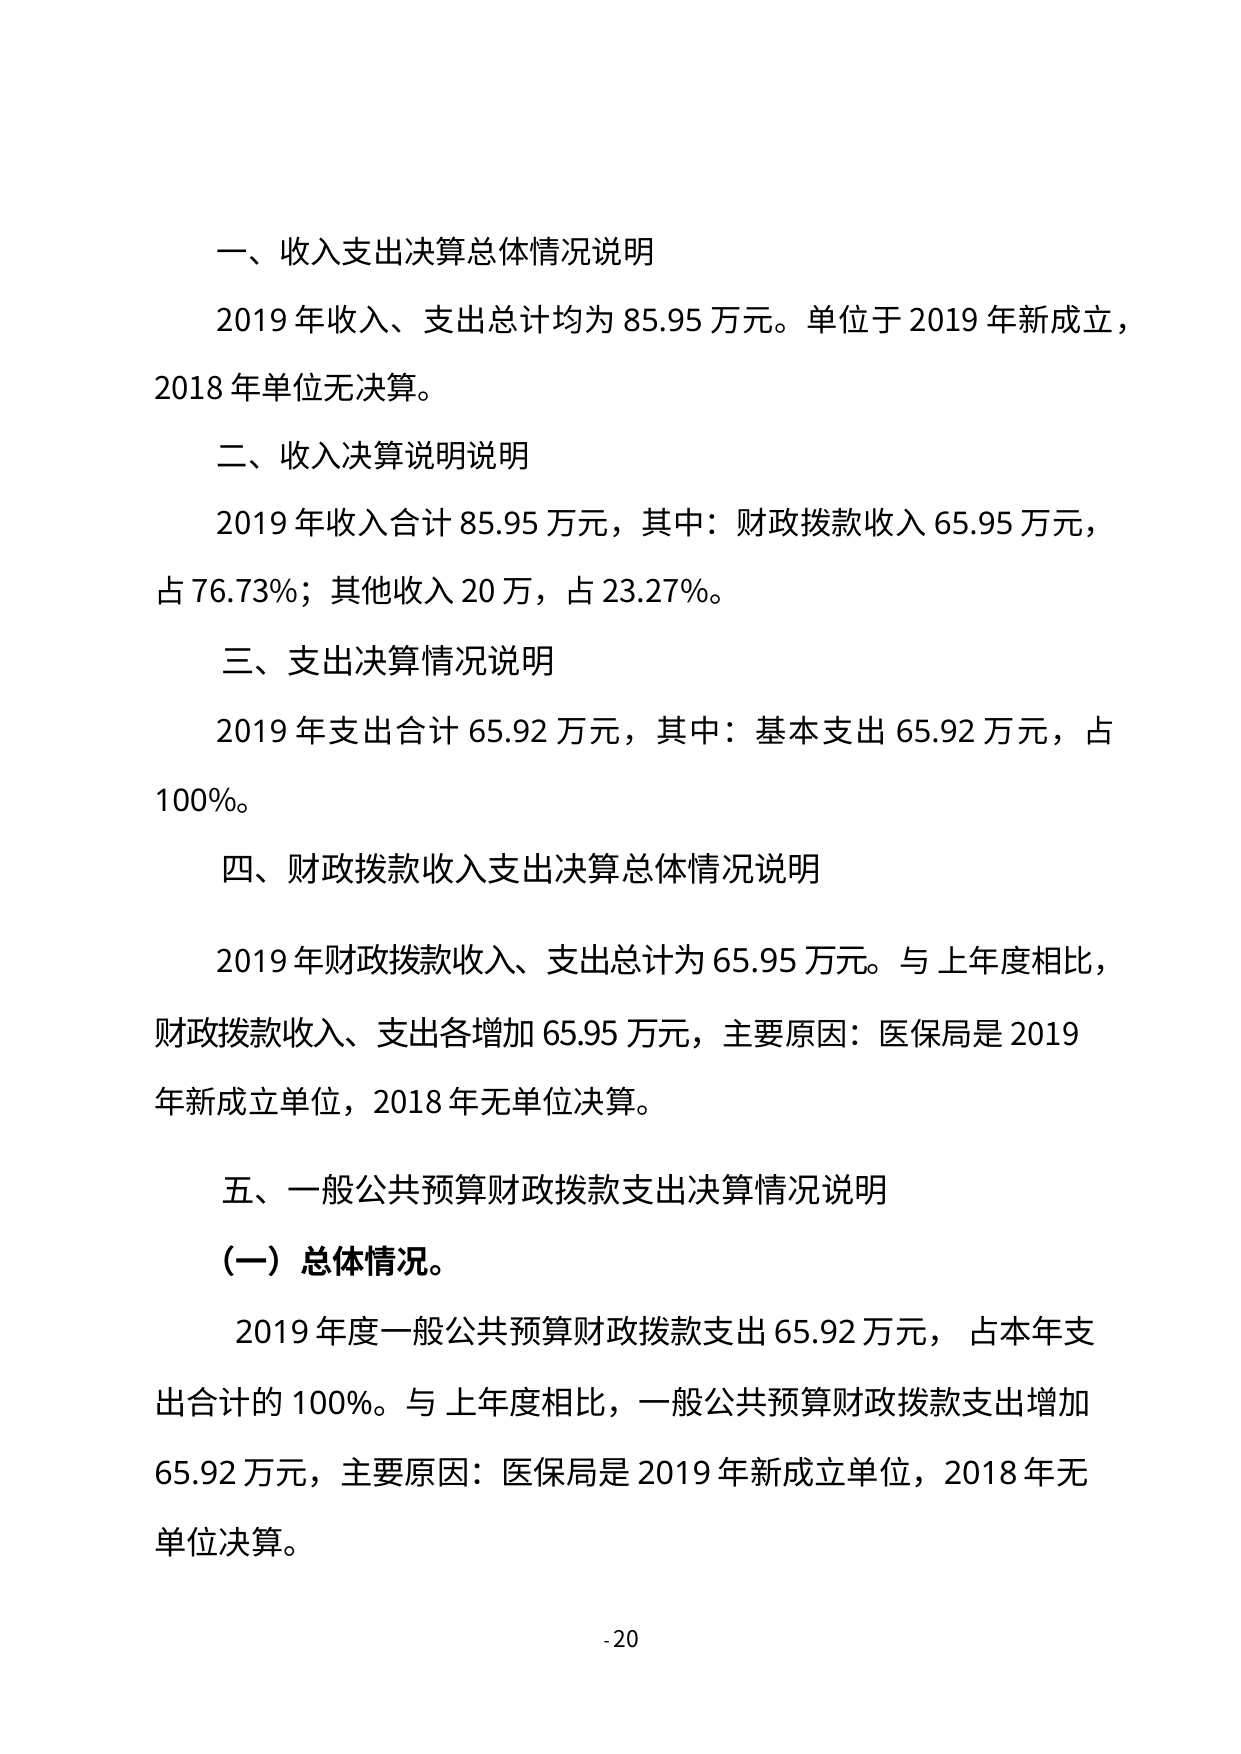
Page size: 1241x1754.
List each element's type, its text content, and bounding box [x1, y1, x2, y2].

text 2019年收入、支出总计均为85.95万元。单位于2019年新成立，2018年单位无决算。 [154, 295, 1115, 408]
text 2019年度一般公共预算财政拨款支出65.92万元， 占本年支出合计的 100%。与 上年度相比，一般公共预算财政拨款支出增加65.92万元，主要原因：医保局是2019年新成立单位，2018年无单位决算。 [154, 1306, 1115, 1564]
text 2019年支出合计65.92万元，其中：基本支出65.92万元，占100%。 [154, 707, 1115, 820]
list 一般公共预算财政拨款支出决算情况说明 [154, 1164, 1115, 1212]
text 四、财政拨款收入支出决算总体情况说明 [154, 843, 1115, 891]
text 一、收入支出决算总体情况说明 [154, 227, 1115, 272]
text 三、支出决算情况说明 [154, 634, 1115, 683]
text 二、收入决算说明说明 [154, 431, 1115, 476]
text 2019年收入合计85.95万元，其中：财政拨款收入65.95万元，占76.73%；其他收入20万，占23.27%。 [154, 498, 1115, 612]
text （一）总体情况。 [154, 1236, 1115, 1283]
text 2019年财政拨款收入、支出总计为 65.95万元。与 上年度相比，财政拨款收入、支出各增加65.95万元，主要原因：医保局是2019年新成立单位，2018年无单位决算。 [154, 934, 1115, 1122]
